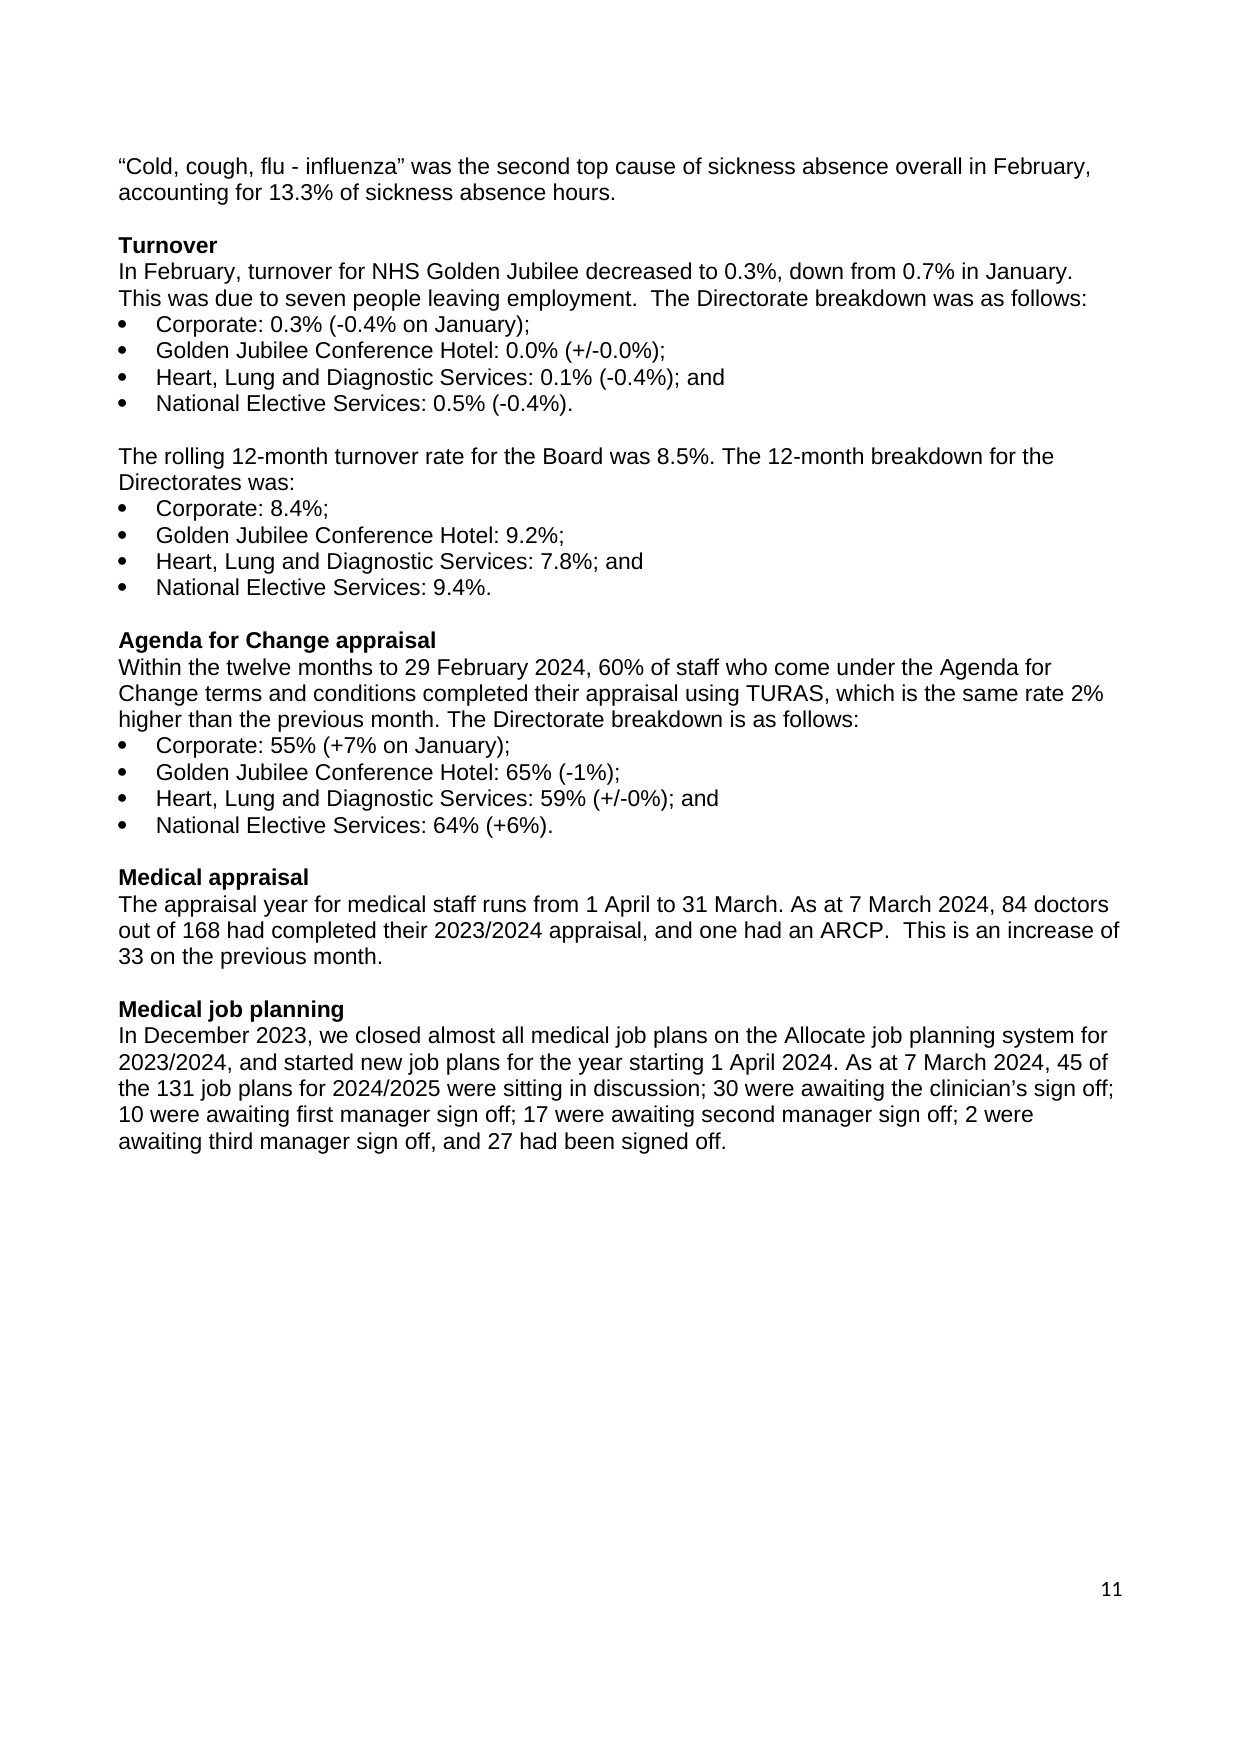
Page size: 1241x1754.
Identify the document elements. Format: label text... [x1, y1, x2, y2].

list National Elective Services: 9.4%. [118, 574, 1122, 601]
text Medical appraisal [118, 864, 1122, 891]
text Within the twelve months to 29 February 2024, 60% of staff who come under the Agenda for Change terms and conditions completed their appraisal using TURAS, which is the same rate 2% higher than the previous month. The Directorate breakdown is as follows: [118, 653, 1122, 732]
text Turnover [118, 232, 1122, 258]
list Golden Jubilee Conference Hotel: 9.2%; [118, 522, 1122, 548]
text In February, turnover for NHS Golden Jubilee decreased to 0.3%, down from 0.7% in January. This was due to seven people leaving employment. The Directorate breakdown was as follows: [118, 258, 1122, 311]
list Golden Jubilee Conference Hotel: 65% (-1%); [118, 759, 1122, 785]
text Agenda for Change appraisal [118, 627, 1122, 653]
list Heart, Lung and Diagnostic Services: 7.8%; and [118, 548, 1122, 574]
list Heart, Lung and Diagnostic Services: 0.1% (-0.4%); and [118, 363, 1122, 390]
list Corporate: 8.4%; [118, 495, 1122, 522]
list Corporate: 55% (+7% on January); [118, 732, 1122, 759]
text Medical job planning [118, 996, 1122, 1022]
list National Elective Services: 0.5% (-0.4%). [118, 390, 1122, 416]
text In December 2023, we closed almost all medical job plans on the Allocate job planning system for 2023/2024, and started new job plans for the year starting 1 April 2024. As at 7 March 2024, 45 of the 131 job plans for 2024/2025 were sitting in discussion; 30 were awaiting the clinician’s sign off; 10 were awaiting first manager sign off; 17 were awaiting second manager sign off; 2 were awaiting third manager sign off, and 27 had been signed off. [118, 1022, 1122, 1154]
list Heart, Lung and Diagnostic Services: 59% (+/-0%); and [118, 785, 1122, 812]
list Golden Jubilee Conference Hotel: 0.0% (+/-0.0%); [118, 337, 1122, 363]
list Corporate: 0.3% (-0.4% on January); [118, 311, 1122, 337]
text The appraisal year for medical staff runs from 1 April to 31 March. As at 7 March 2024, 84 doctors out of 168 had completed their 2023/2024 appraisal, and one had an ARCP. This is an increase of 33 on the previous month. [118, 891, 1122, 970]
text The rolling 12-month turnover rate for the Board was 8.5%. The 12-month breakdown for the Directorates was: [118, 443, 1122, 495]
text “Cold, cough, flu - influenza” was the second top cause of sickness absence overall in February, accounting for 13.3% of sickness absence hours. [118, 153, 1122, 205]
list National Elective Services: 64% (+6%). [118, 812, 1122, 838]
